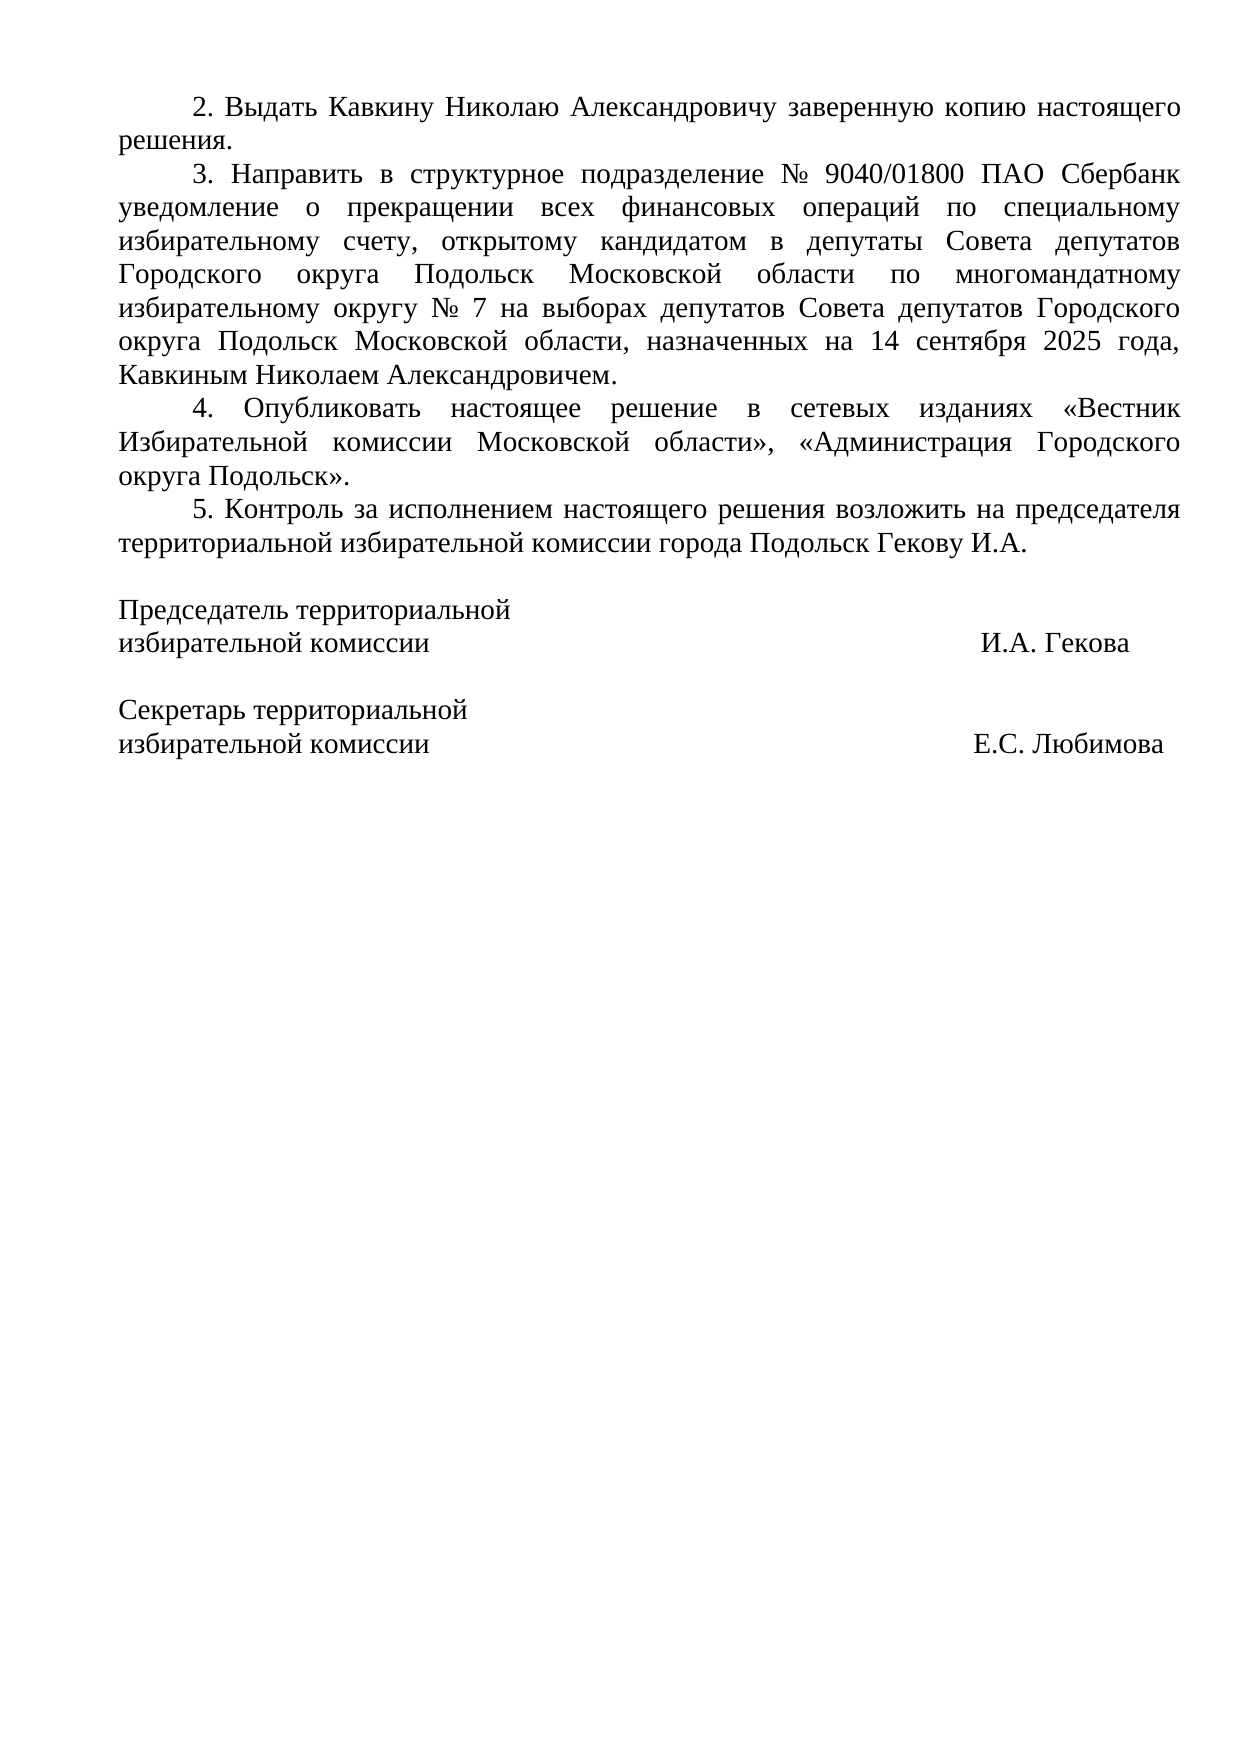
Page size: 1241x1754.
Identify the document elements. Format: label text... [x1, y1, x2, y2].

text Секретарь территориальной [118, 692, 1181, 726]
text 5. Контроль за исполнением настоящего решения возложить на председателя территориальной избирательной комиссии города Подольск Гекову И.А. [118, 491, 1181, 558]
text избирательной комиссии И.А. Гекова [118, 625, 1181, 659]
text избирательной комиссии Е.С. Любимова [118, 726, 1181, 759]
text 2. Выдать Кавкину Николаю Александровичу заверенную копию настоящего решения. [118, 89, 1181, 156]
text 4. Опубликовать настоящее решение в сетевых изданиях «Вестник Избирательной комиссии Московской области», «Администрация Городского округа Подольск». [118, 391, 1181, 491]
text Председатель территориальной [118, 592, 1181, 625]
text 3. Направить в структурное подразделение № 9040/01800 ПАО Сбербанк уведомление о прекращении всех финансовых операций по специальному избирательному счету, открытому кандидатом в депутаты Совета депутатов Городского округа Подольск Московской области по многомандатному избирательному округу № 7 на выборах депутатов Совета депутатов Городского округа Подольск Московской области, назначенных на 14 сентября 2025 года, Кавкиным Николаем Александровичем. [118, 156, 1181, 391]
